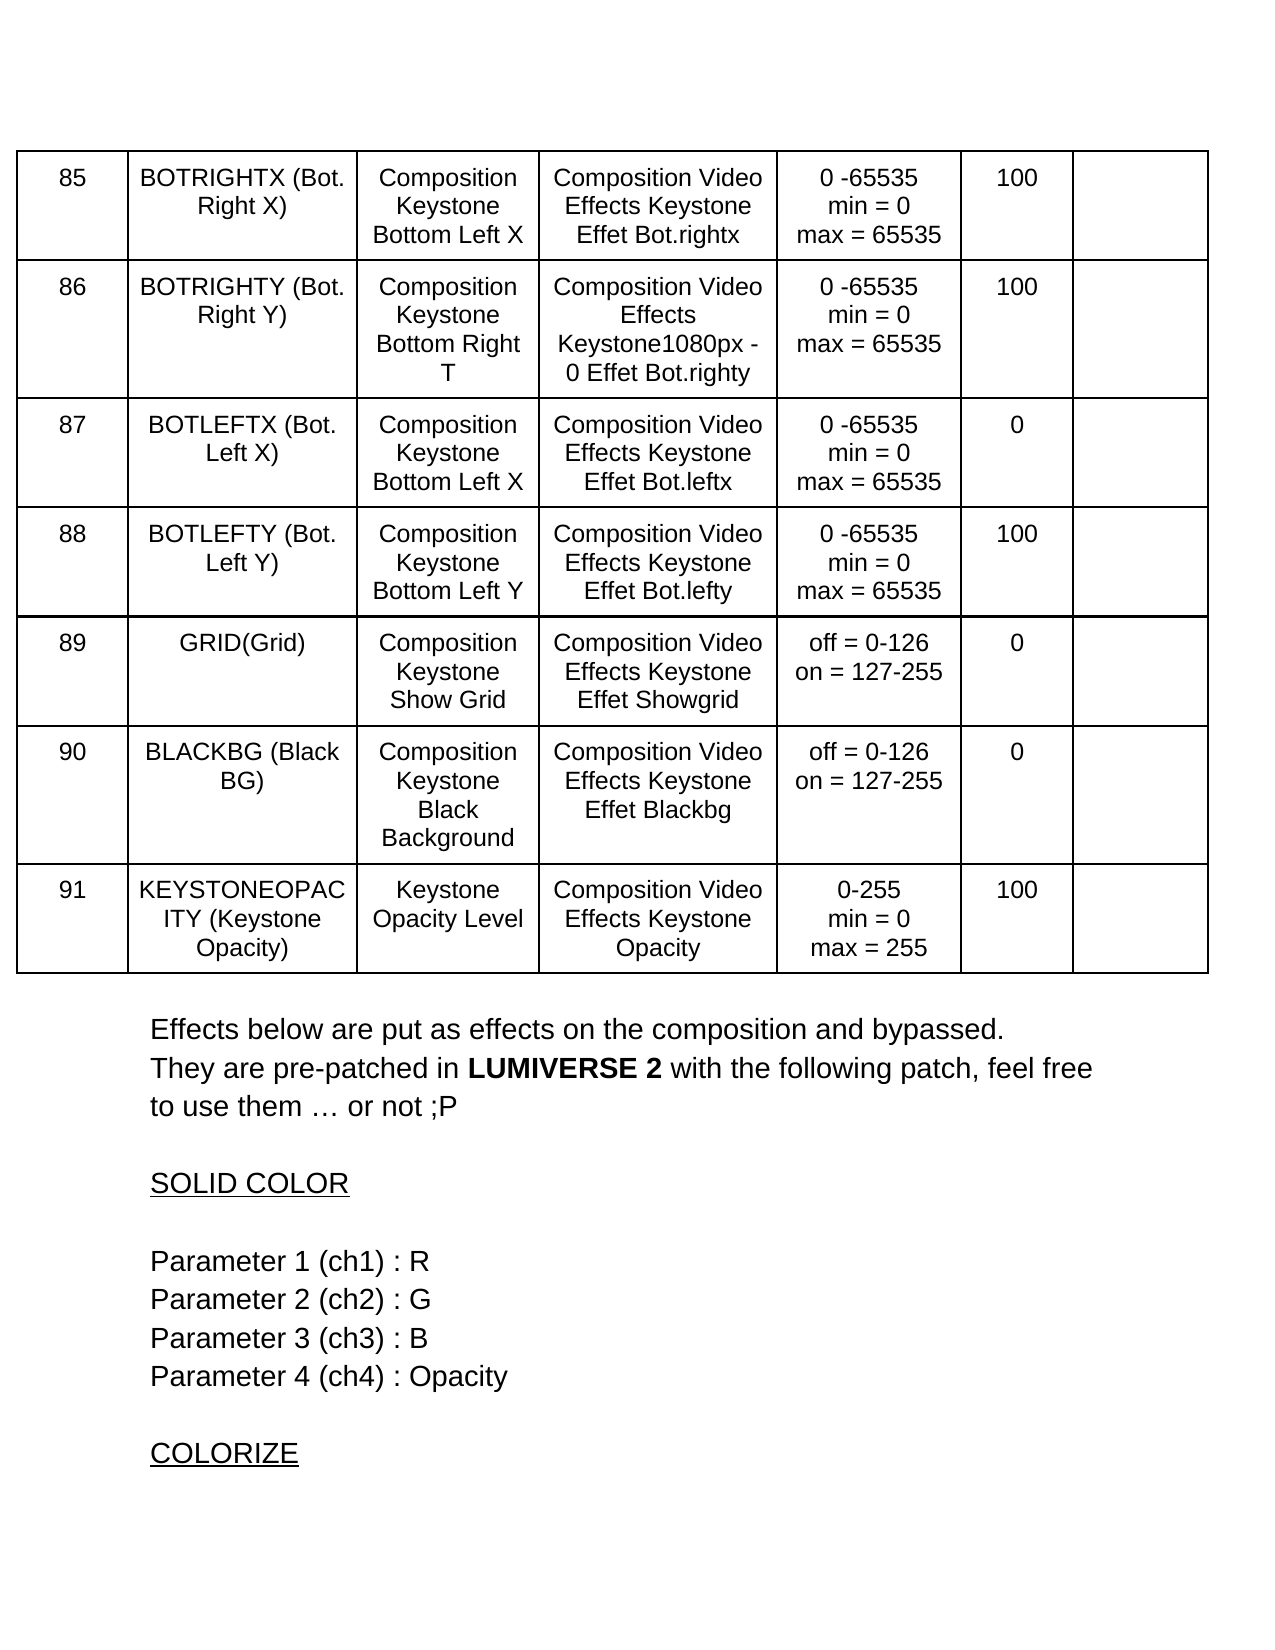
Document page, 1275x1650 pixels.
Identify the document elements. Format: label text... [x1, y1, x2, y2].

text They are pre-patched in LUMIVERSE 2 with the following patch, feel free to use them … or not ;P [150, 1051, 1125, 1123]
table_header 85 [18, 152, 127, 259]
table_header BOTRIGHTX (Bot. Right X) [129, 152, 356, 259]
table_cell off = 0-126 on = 127-255 [778, 618, 960, 724]
table_cell 100 [962, 261, 1072, 397]
table_header [1074, 152, 1207, 259]
table_header 0 -65535 min = 0 max = 65535 [778, 152, 960, 259]
text SOLID COLOR [150, 1166, 1125, 1200]
text Effects below are put as effects on the composition and bypassed. [150, 1012, 1125, 1046]
table_cell [1074, 261, 1207, 397]
table_cell 86 [18, 261, 127, 397]
table_cell 87 [18, 399, 127, 506]
table_cell Composition Video Effects Keystone1080px - 0 Effet Bot.righty [540, 261, 776, 397]
table_cell 0 [962, 727, 1072, 862]
table_cell off = 0-126 on = 127-255 [778, 727, 960, 862]
text Parameter 1 (ch1) : R [150, 1243, 1125, 1277]
table_cell 0 -65535 min = 0 max = 65535 [778, 261, 960, 397]
table_cell [1074, 865, 1207, 972]
table_cell KEYSTONEOPACITY (Keystone Opacity) [129, 865, 356, 972]
table_cell 88 [18, 508, 127, 615]
table_cell [1074, 618, 1207, 724]
table_header 100 [962, 152, 1072, 259]
table_cell BOTRIGHTY (Bot. Right Y) [129, 261, 356, 397]
table_cell [1074, 727, 1207, 862]
table_cell GRID(Grid) [129, 618, 356, 724]
table_cell Composition Video Effects Keystone Effet Blackbg [540, 727, 776, 862]
table_cell Composition Video Effects Keystone Opacity [540, 865, 776, 972]
table_cell 100 [962, 865, 1072, 972]
text Parameter 4 (ch4) : Opacity [150, 1359, 1125, 1393]
text Parameter 2 (ch2) : G [150, 1282, 1125, 1316]
table_cell Composition Video Effects Keystone Effet Bot.lefty [540, 508, 776, 615]
table_cell Composition Video Effects Keystone Effet Bot.leftx [540, 399, 776, 506]
table_cell BOTLEFTY (Bot. Left Y) [129, 508, 356, 615]
table_cell Composition Keystone Bottom Left Y [358, 508, 538, 615]
table_cell Composition Keystone Bottom Left X [358, 399, 538, 506]
table_cell Keystone Opacity Level [358, 865, 538, 972]
table_cell Composition Video Effects Keystone Effet Showgrid [540, 618, 776, 724]
table_cell 0 -65535 min = 0 max = 65535 [778, 508, 960, 615]
table_cell 0 [962, 618, 1072, 724]
table_cell Composition Keystone Bottom Right T [358, 261, 538, 397]
table_cell [1074, 508, 1207, 615]
text COLORIZE [150, 1436, 1125, 1470]
table_cell 91 [18, 865, 127, 972]
table_cell Composition Keystone Black Background [358, 727, 538, 862]
table_cell 0-255 min = 0 max = 255 [778, 865, 960, 972]
table_cell BLACKBG (Black BG) [129, 727, 356, 862]
table_cell Composition Keystone Show Grid [358, 618, 538, 724]
table_cell 0 [962, 399, 1072, 506]
table_cell 89 [18, 618, 127, 724]
table_cell 100 [962, 508, 1072, 615]
table_cell 90 [18, 727, 127, 862]
table_header Composition Keystone Bottom Left X [358, 152, 538, 259]
table_cell 0 -65535 min = 0 max = 65535 [778, 399, 960, 506]
table_header Composition Video Effects Keystone Effet Bot.rightx [540, 152, 776, 259]
table_cell BOTLEFTX (Bot. Left X) [129, 399, 356, 506]
text Parameter 3 (ch3) : B [150, 1321, 1125, 1354]
table_cell [1074, 399, 1207, 506]
